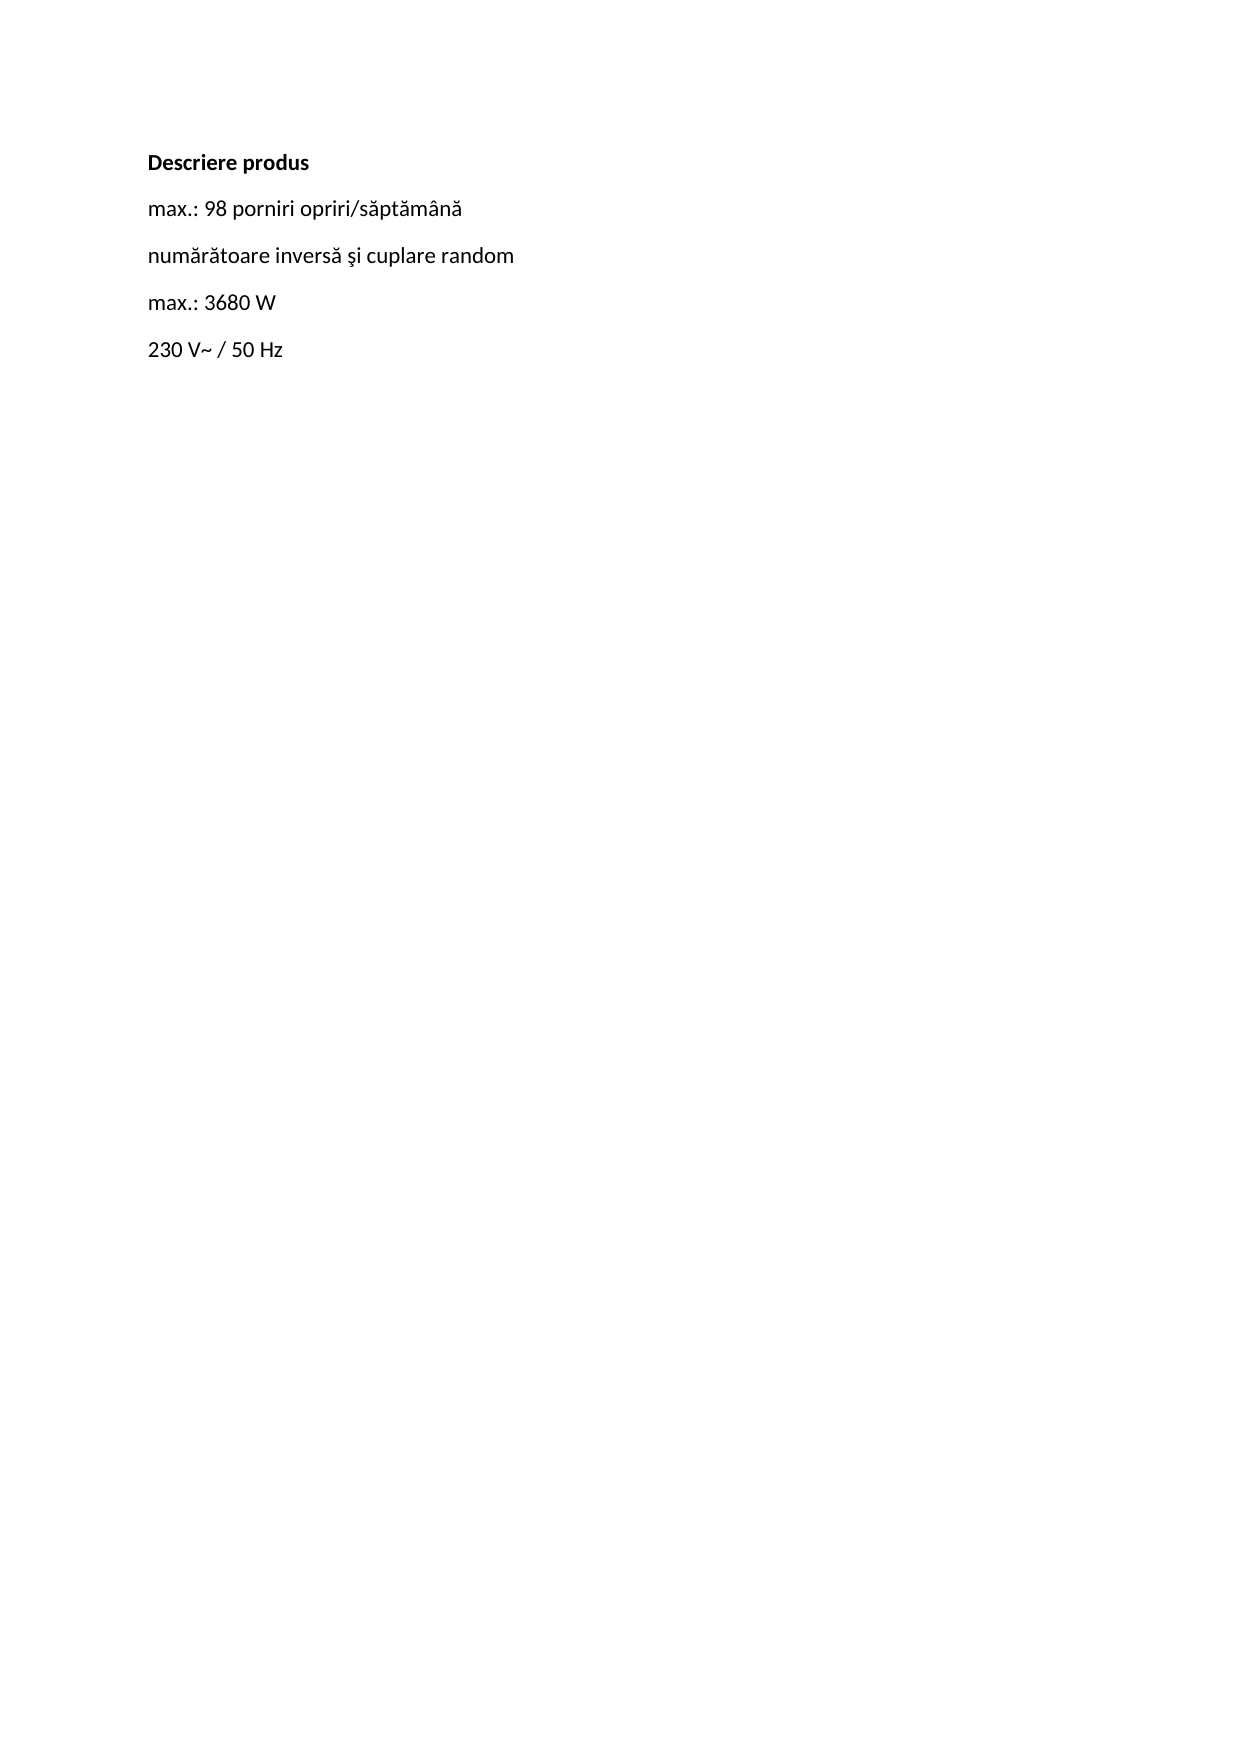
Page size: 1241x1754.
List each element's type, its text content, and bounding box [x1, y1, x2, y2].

text max.: 98 porniri opriri/săptămână [148, 194, 1093, 222]
text 230 V~ / 50 Hz [148, 335, 1093, 363]
text Descriere produs [148, 148, 1093, 176]
text max.: 3680 W [148, 288, 1093, 316]
text numărătoare inversă şi cuplare random [148, 241, 1093, 269]
